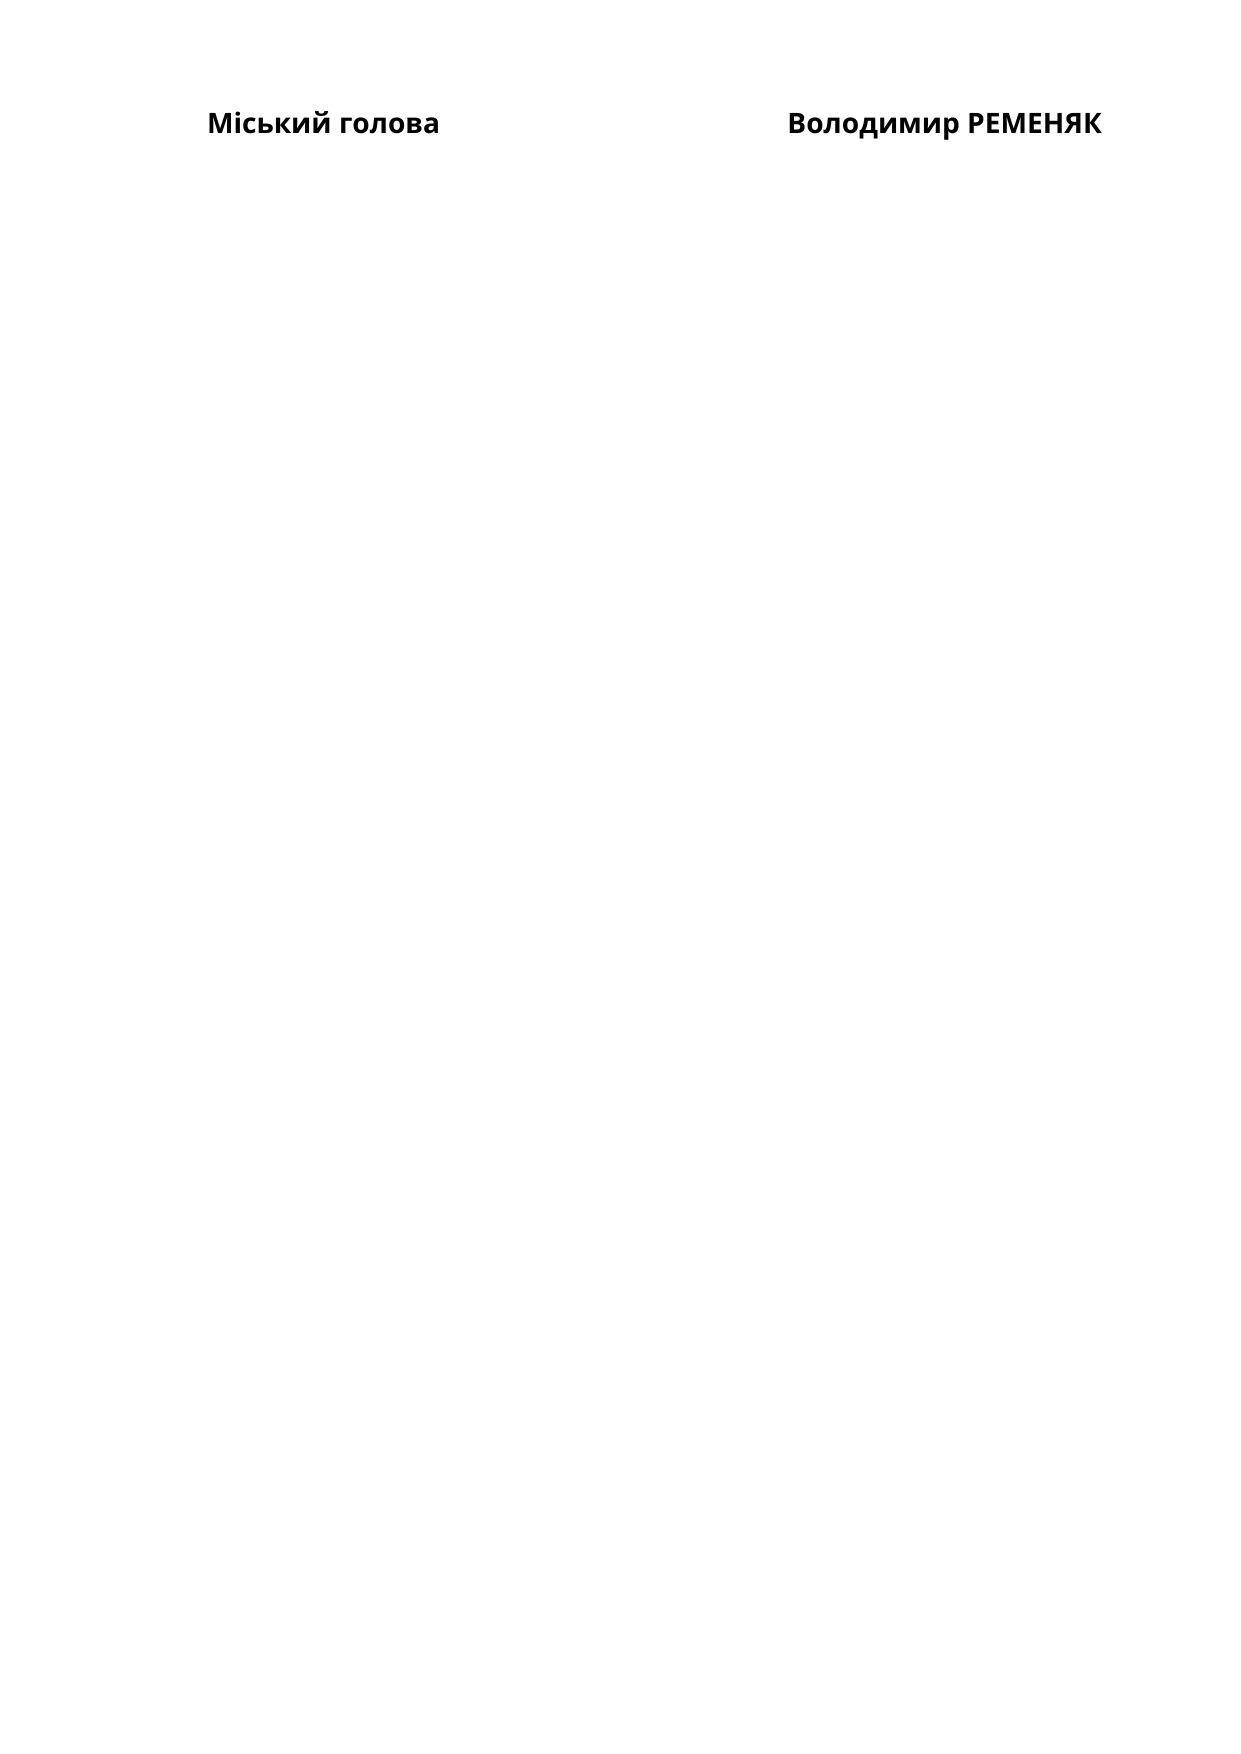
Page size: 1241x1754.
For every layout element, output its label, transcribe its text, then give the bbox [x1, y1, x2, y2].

text Міський голова Володимир РЕМЕНЯК [148, 103, 1181, 142]
